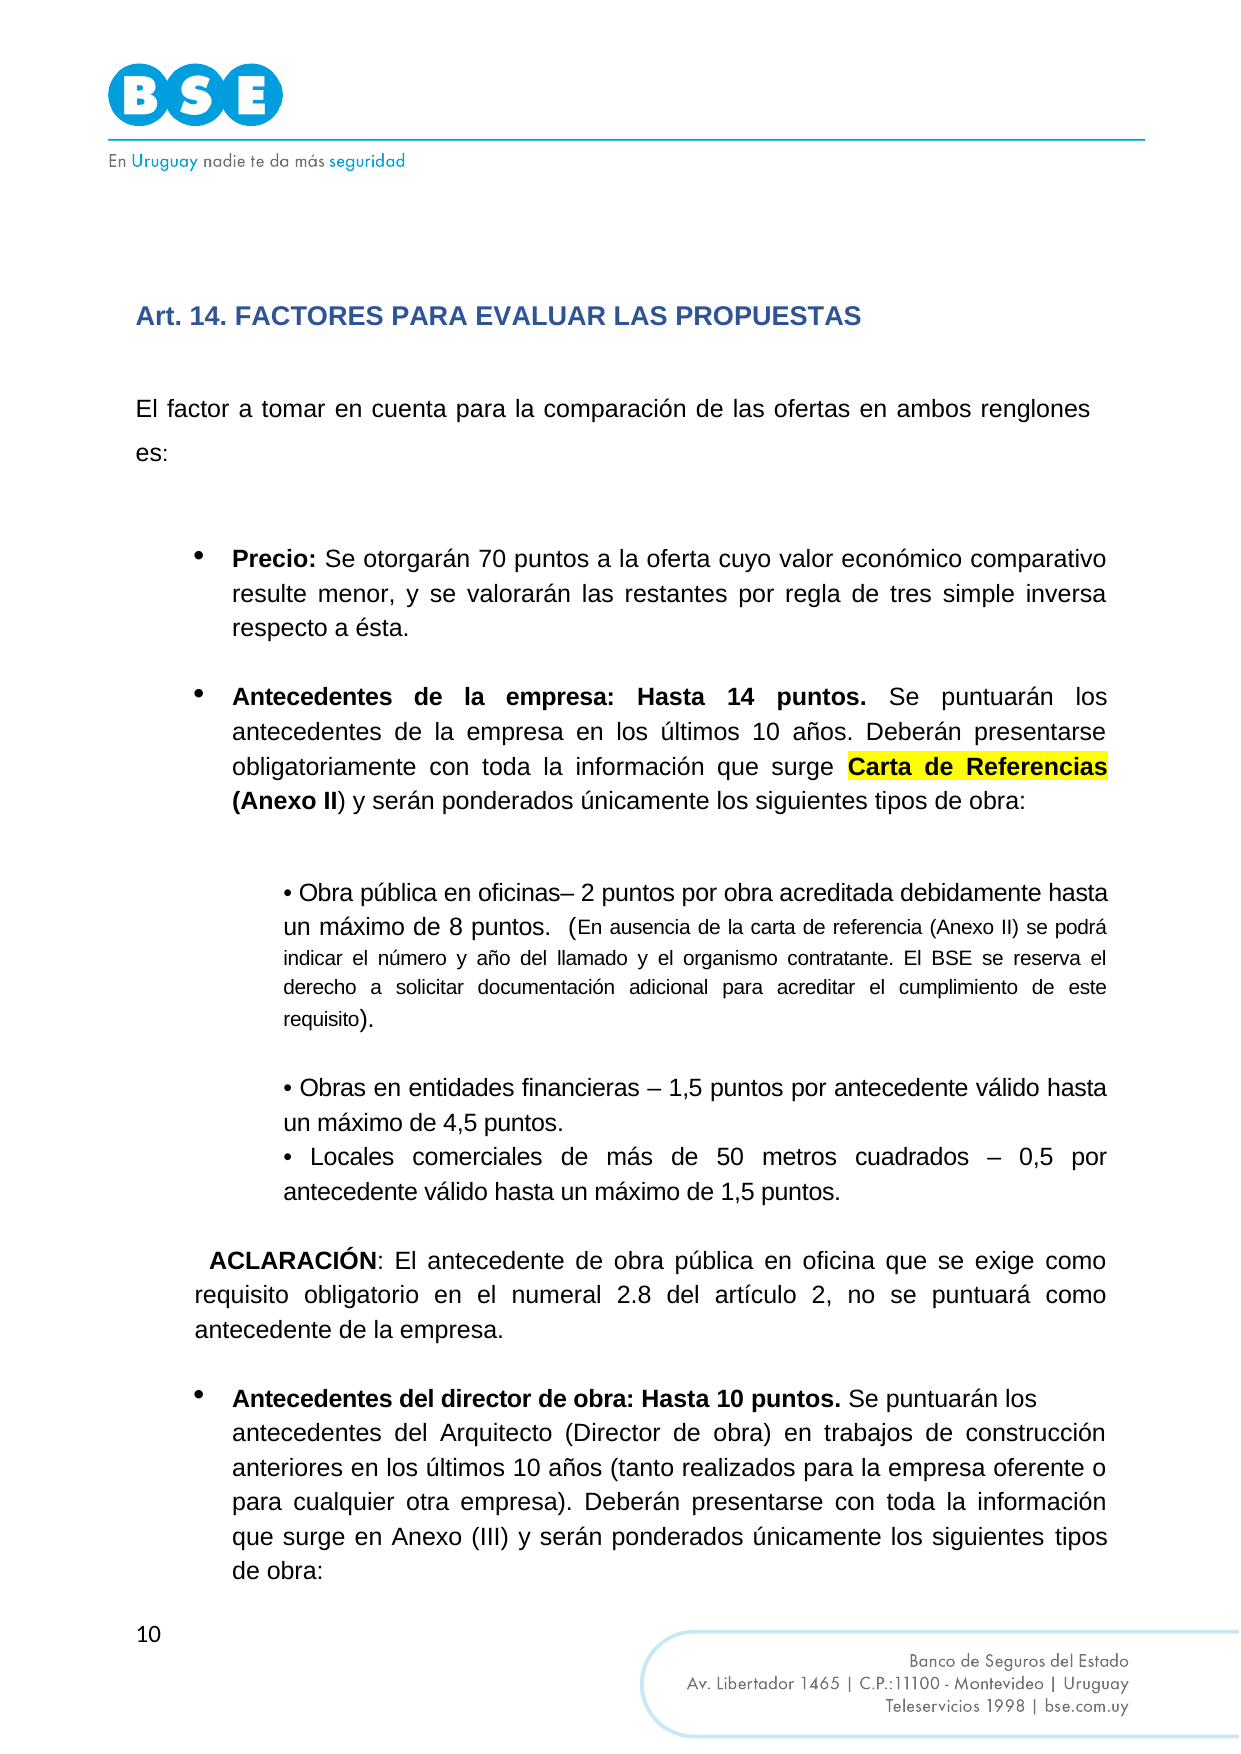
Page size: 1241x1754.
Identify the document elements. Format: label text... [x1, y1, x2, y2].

picture [1, 0, 1241, 183]
text ACLARACIÓN: El antecedente de obra pública en oficina que se exige como requisito obligatorio en el numeral 2.8 del artículo 2, no se puntuará como antecedente de la empresa. [194, 1246, 1108, 1343]
list Precio: Se otorgarán 70 puntos a la oferta cuyo valor económico comparativo resulte menor, y se valorarán las restantes por regla de tres simple inversa respecto a ésta. [194, 544, 1108, 642]
text • Obra pública en oficinas– 2 puntos por obra acreditada debidamente hasta un máximo de 8 puntos. (En ausencia de la carta de referencia (Anexo II) se podrá indicar el número y año del llamado y el organismo contratante. El BSE se reserva el derecho a solicitar documentación adicional para acreditar el cumplimiento de este requisito). [283, 878, 1108, 1033]
text • Obras en entidades financieras – 1,5 puntos por antecedente válido hasta un máximo de 4,5 puntos. [283, 1073, 1108, 1137]
list Antecedentes del director de obra: Hasta 10 puntos. Se puntuarán los [194, 1384, 1108, 1412]
text antecedentes del Arquitecto (Director de obra) en trabajos de construcción anteriores en los últimos 10 años (tanto realizados para la empresa oferente o para cualquier otra empresa). Deberán presentarse con toda la información que surge en Anexo (III) y serán ponderados únicamente los siguientes tipos de obra: [232, 1418, 1108, 1585]
text El factor a tomar en cuenta para la comparación de las ofertas en ambos renglones es: [135, 394, 1092, 466]
picture [0, 1617, 1239, 1754]
text • Locales comerciales de más de 50 metros cuadrados – 0,5 por antecedente válido hasta un máximo de 1,5 puntos. [283, 1142, 1108, 1206]
subtitle Art. 14. FACTORES PARA EVALUAR LAS PROPUESTAS [135, 299, 1092, 331]
list Antecedentes de la empresa: Hasta 14 puntos. Se puntuarán los antecedentes de la empresa en los últimos 10 años. Deberán presentarse obligatoriamente con toda la información que surge Carta de Referencias (Anexo II) y serán ponderados únicamente los siguientes tipos de obra: [194, 682, 1108, 815]
